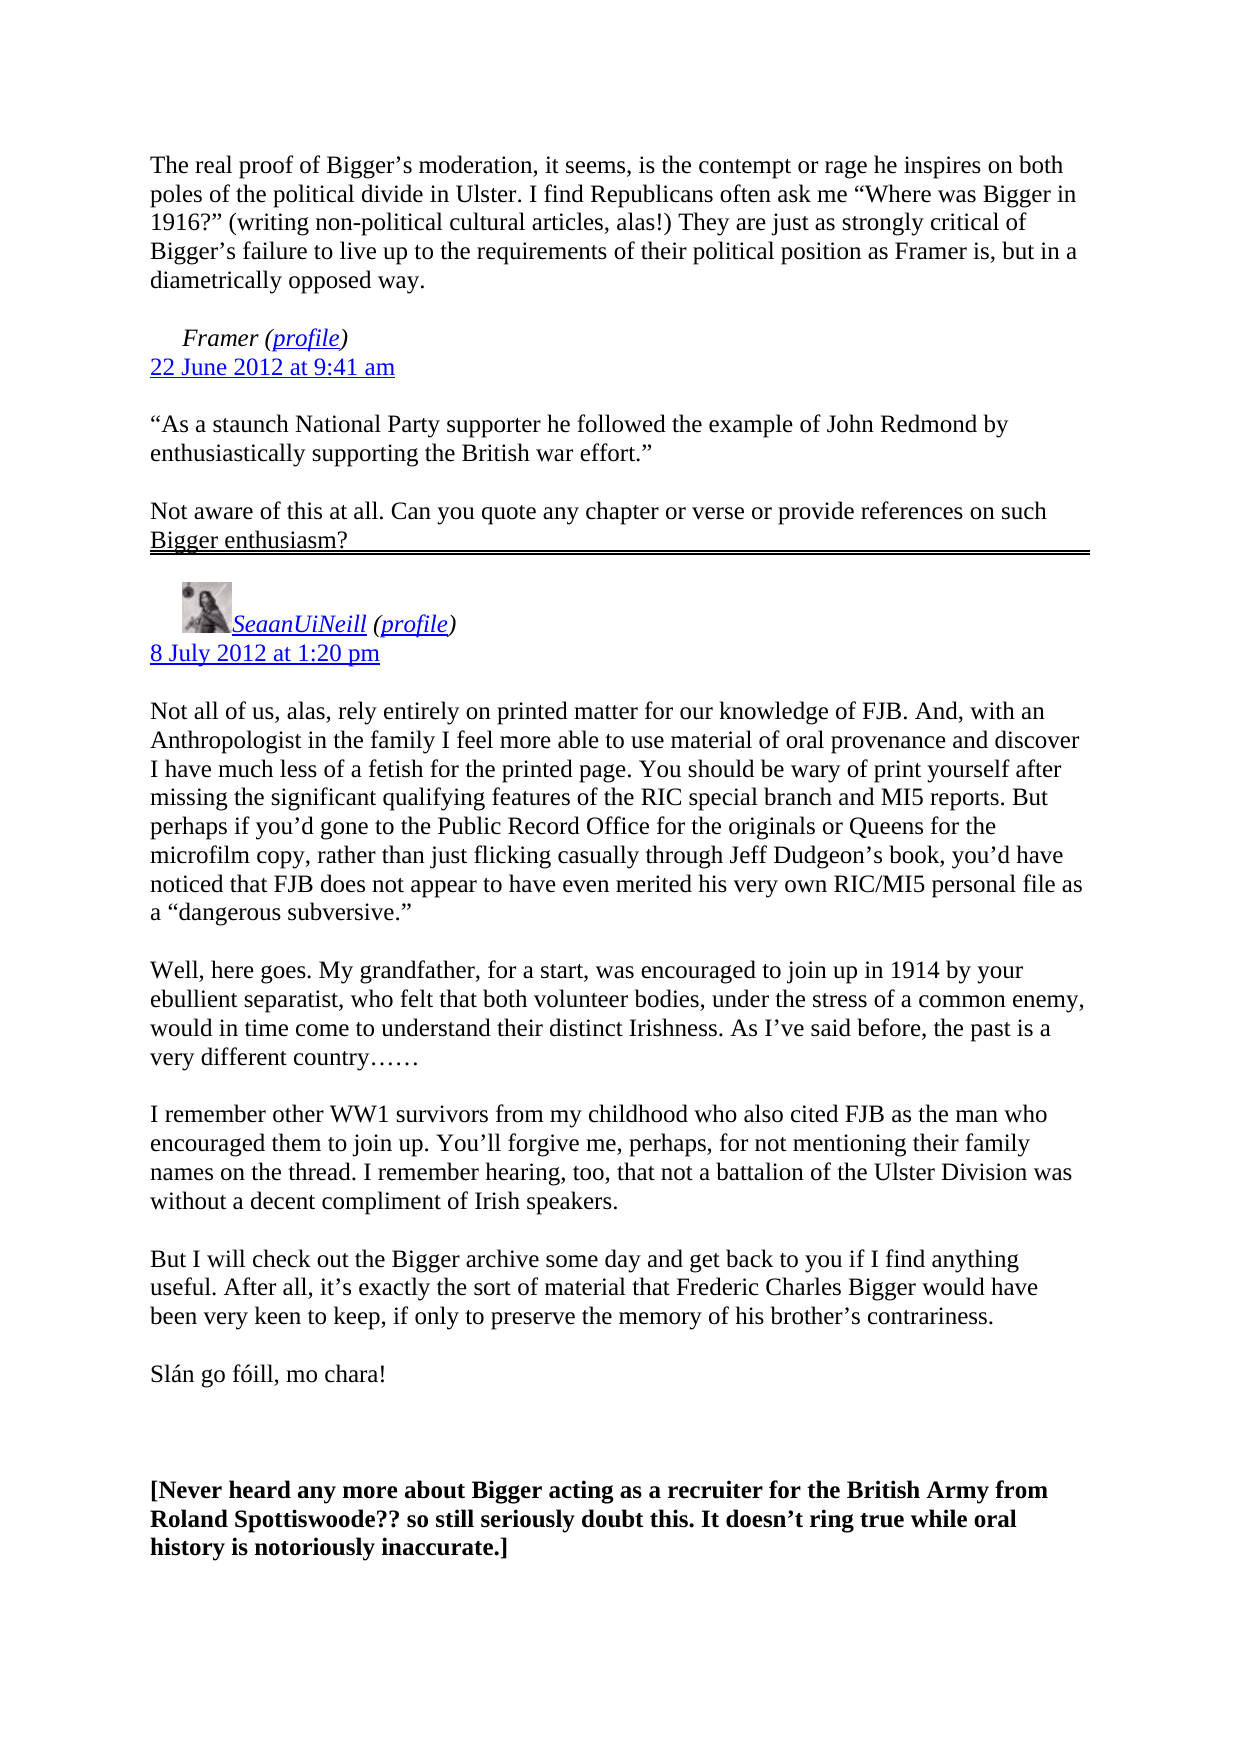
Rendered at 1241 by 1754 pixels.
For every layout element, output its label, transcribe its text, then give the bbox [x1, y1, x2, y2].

picture [182, 582, 232, 633]
text Well, here goes. My grandfather, for a start, was encouraged to join up in 1914 by your ebullient separatist, who felt that both volunteer bodies, under the stress of a common enemy, would in time come to understand their distinct Irishness. As I’ve said before, the past is a very different country…… [150, 955, 1090, 1070]
text The real proof of Bigger’s moderation, it seems, is the contempt or rage he inspires on both poles of the political divide in Ulster. I find Republicans often ask me “Where was Bigger in 1916?” (writing non-political cultural articles, alas!) They are just as strongly critical of Bigger’s failure to live up to the requirements of their political position as Framer is, but in a diametrically opposed way. [150, 150, 1090, 294]
text  Framer (profile) [150, 323, 1090, 352]
text “As a staunch National Party supporter he followed the example of John Redmond by enthusiastically supporting the British war effort.” [150, 409, 1090, 467]
text 8 July 2012 at 1:20 pm [150, 638, 1090, 667]
text [Never heard any more about Bigger acting as a recruiter for the British Army from Roland Spottiswoode?? so still seriously doubt this. It doesn’t ring true while oral history is notoriously inaccurate.] [150, 1475, 1090, 1561]
text Not aware of this at all. Can you quote any chapter or verse or provide references on such Bigger enthusiasm? [150, 496, 1090, 550]
text 22 June 2012 at 9:41 am [150, 352, 1090, 380]
text I remember other WW1 survivors from my childhood who also cited FJB as the man who encouraged them to join up. You’ll forgive me, perhaps, for not mentioning their family names on the thread. I remember hearing, too, that not a battalion of the Ulster Division was without a decent compliment of Irish speakers. [150, 1099, 1090, 1214]
text Not all of us, alas, rely entirely on printed matter for our knowledge of FJB. And, with an Anthropologist in the family I feel more able to use material of oral provenance and discover I have much less of a fetish for the printed page. You should be wary of print yourself after missing the significant qualifying features of the RIC special branch and MI5 reports. But perhaps if you’d gone to the Public Record Office for the originals or Queens for the microfilm copy, rather than just flicking casually through Jeff Dudgeon’s book, you’d have noticed that FJB does not appear to have even merited his very own RIC/MI5 personal file as a “dangerous subversive.” [150, 696, 1090, 926]
text But I will check out the Bigger archive some day and get back to you if I find anything useful. After all, it’s exactly the sort of material that Frederic Charles Bigger would have been very keen to keep, if only to preserve the memory of his brother’s contrariness. [150, 1244, 1090, 1330]
text  SeaanUiNeill (profile) [150, 583, 1090, 638]
text Slán go fóill, mo chara! [150, 1359, 1090, 1388]
